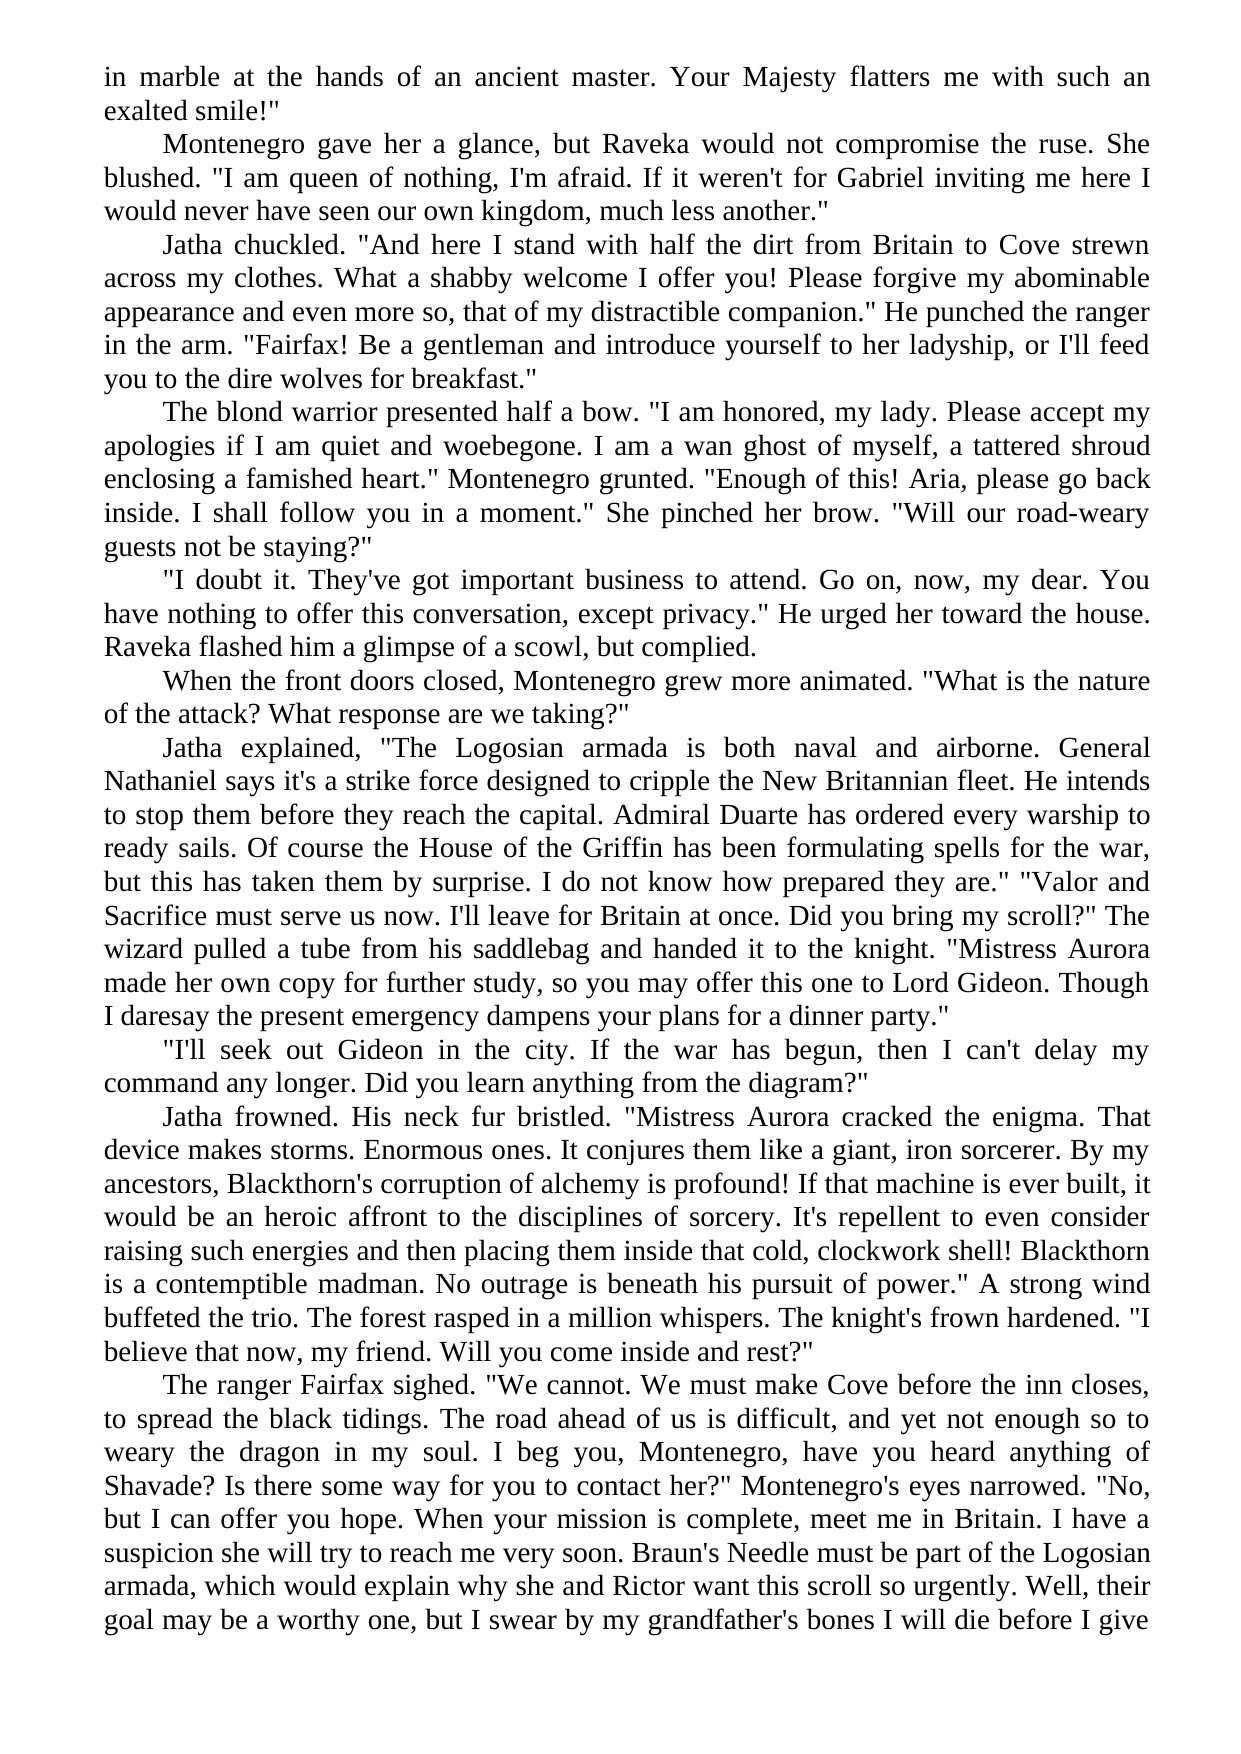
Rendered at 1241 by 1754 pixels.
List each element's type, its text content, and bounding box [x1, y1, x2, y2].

text Jatha chuckled. "And here I stand with half the dirt from Britain to Cove strewn across my clothes. What a shabby welcome I offer you! Please forgive my abominable appearance and even more so, that of my distractible companion." He punched the ranger in the arm. "Fairfax! Be a gentleman and introduce yourself to her ladyship, or I'll feed you to the dire wolves for breakfast." [103, 227, 1152, 394]
text When the front doors closed, Montenegro grew more animated. "What is the nature of the attack? What response are we taking?" [103, 663, 1152, 730]
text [103, 1367, 1152, 1636]
text The blond warrior presented half a bow. "I am honored, my lady. Please accept my apologies if I am quiet and woebegone. I am a wan ghost of myself, a tattered shroud enclosing a famished heart." Montenegro grunted. "Enough of this! Aria, please go back inside. I shall follow you in a moment." She pinched her brow. "Will our road-weary guests not be staying?" [103, 394, 1152, 562]
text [103, 59, 1152, 126]
text "I'll seek out Gideon in the city. If the war has begun, then I can't delay my command any longer. Did you learn anything from the diagram?" [103, 1032, 1152, 1099]
text Jatha frowned. His neck fur bristled. "Mistress Aurora cracked the enigma. That device makes storms. Enormous ones. It conjures them like a giant, iron sorcerer. By my ancestors, Blackthorn's corruption of alchemy is profound! If that machine is ever built, it would be an heroic affront to the disciplines of sorcery. It's repellent to even consider raising such energies and then placing them inside that cold, clockwork shell! Blackthorn is a contemptible madman. No outrage is beneath his pursuit of power." A strong wind buffeted the trio. The forest rasped in a million whispers. The knight's frown hardened. "I believe that now, my friend. Will you come inside and rest?" [103, 1099, 1152, 1367]
text Montenegro gave her a glance, but Raveka would not compromise the ruse. She blushed. "I am queen of nothing, I'm afraid. If it weren't for Gabriel inviting me here I would never have seen our own kingdom, much less another." [103, 126, 1152, 227]
text Jatha explained, "The Logosian armada is both naval and airborne. General Nathaniel says it's a strike force designed to cripple the New Britannian fleet. He intends to stop them before they reach the capital. Admiral Duarte has ordered every warship to ready sails. Of course the House of the Griffin has been formulating spells for the war, but this has taken them by surprise. I do not know how prepared they are." "Valor and Sacrifice must serve us now. I'll leave for Britain at once. Did you bring my scroll?" The wizard pulled a tube from his saddlebag and handed it to the knight. "Mistress Aurora made her own copy for further study, so you may offer this one to Lord Gideon. Though I daresay the present emergency dampens your plans for a dinner party." [103, 730, 1152, 1032]
text "I doubt it. They've got important business to attend. Go on, now, my dear. You have nothing to offer this conversation, except privacy." He urged her toward the house. Raveka flashed him a glimpse of a scowl, but complied. [103, 562, 1152, 663]
